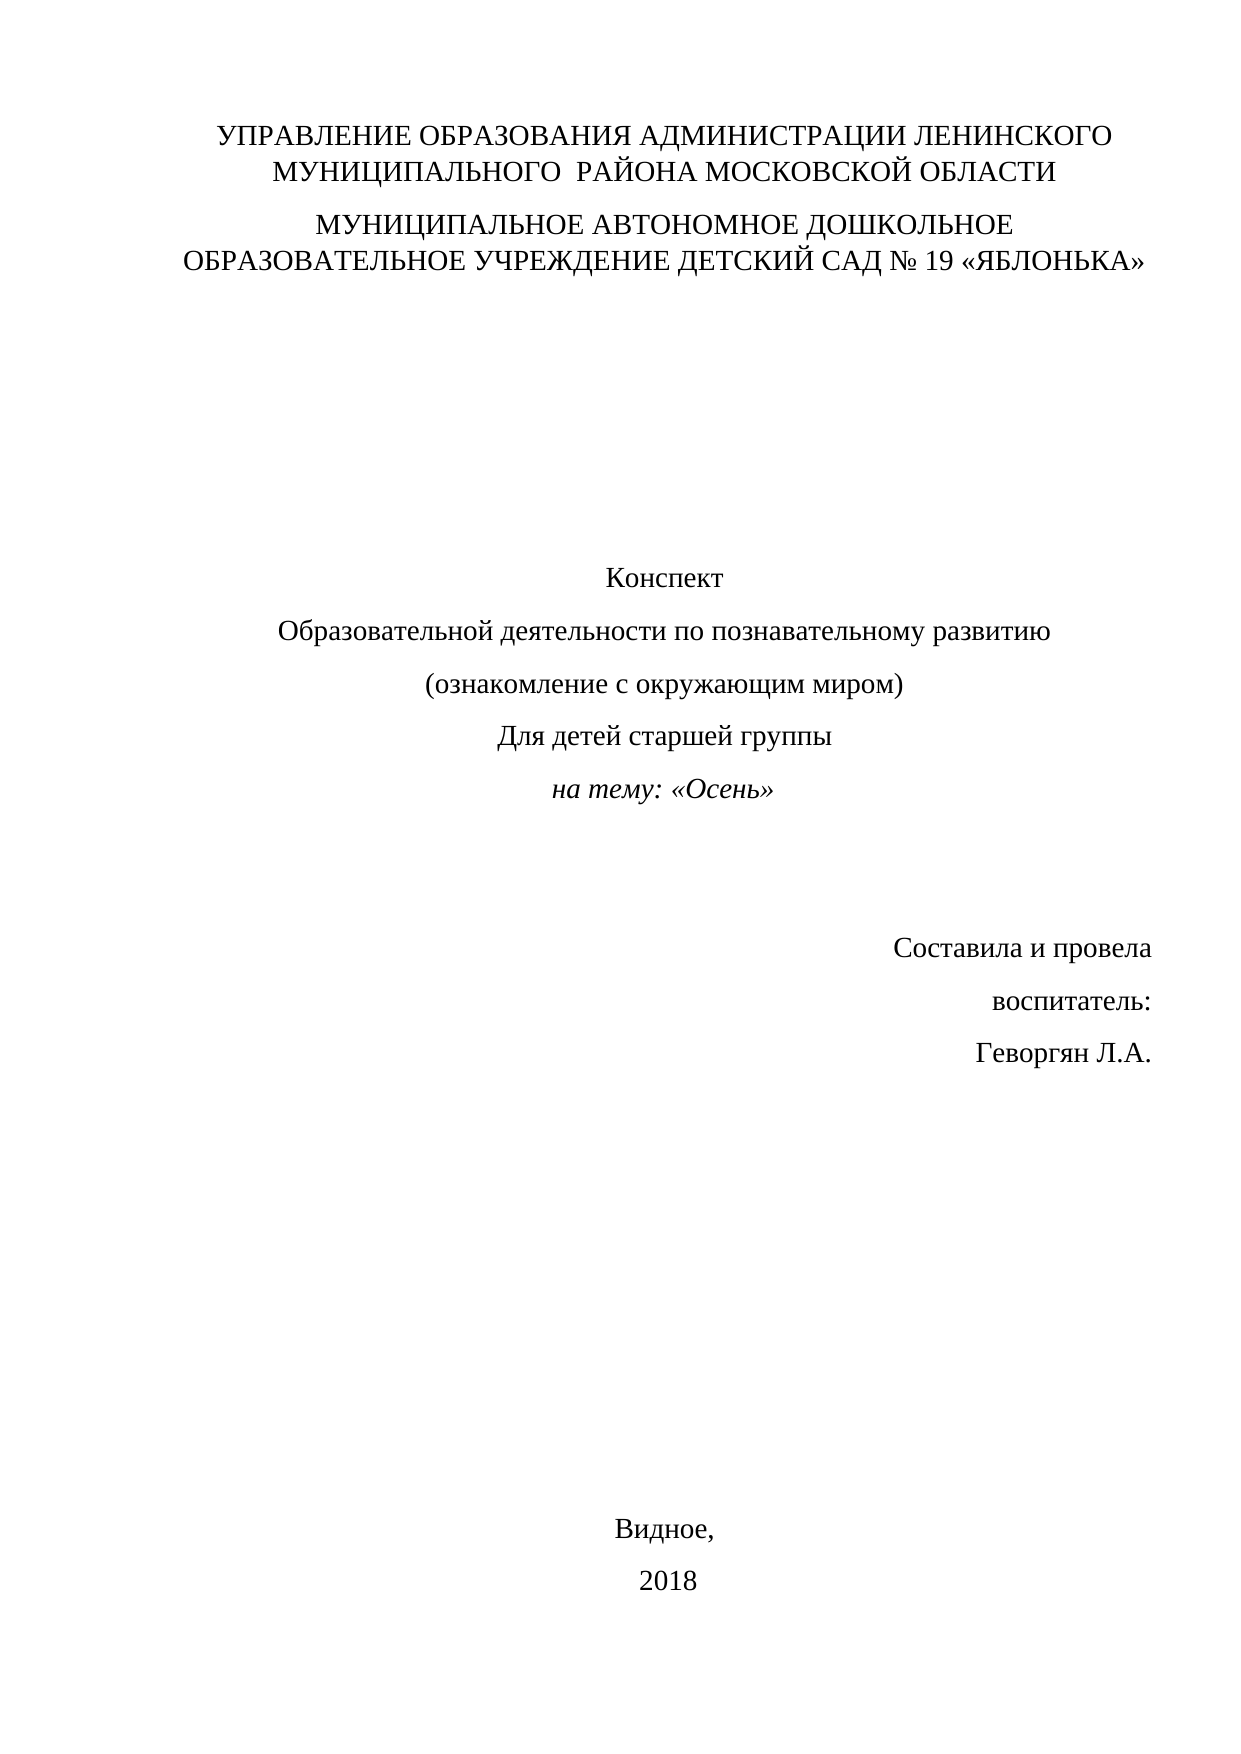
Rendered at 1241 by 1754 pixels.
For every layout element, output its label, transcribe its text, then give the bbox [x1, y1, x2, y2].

text Образовательной деятельности по познавательному развитию [177, 613, 1152, 646]
text МУНИЦИПАЛЬНОЕ АВТОНОМНОЕ ДОШКОЛЬНОЕ ОБРАЗОВАТЕЛЬНОЕ УЧРЕЖДЕНИЕ ДЕТСКИЙ САД № 19 «ЯБЛОНЬКА» [177, 207, 1152, 277]
text Геворгян Л.А. [177, 1035, 1152, 1069]
text воспитатель: [177, 983, 1152, 1016]
text 2018 [177, 1563, 1152, 1597]
text Видное, [177, 1511, 1152, 1544]
text Конспект [177, 560, 1152, 594]
text на тему: «Осень» [177, 771, 1152, 805]
text УПРАВЛЕНИЕ ОБРАЗОВАНИЯ АДМИНИСТРАЦИИ ЛЕНИНСКОГО МУНИЦИПАЛЬНОГО РАЙОНА МОСКОВСКОЙ ОБЛАСТИ [177, 118, 1152, 188]
text Составила и провела [177, 930, 1152, 963]
text (ознакомление с окружающим миром) [177, 666, 1152, 699]
text Для детей старшей группы [177, 718, 1152, 752]
